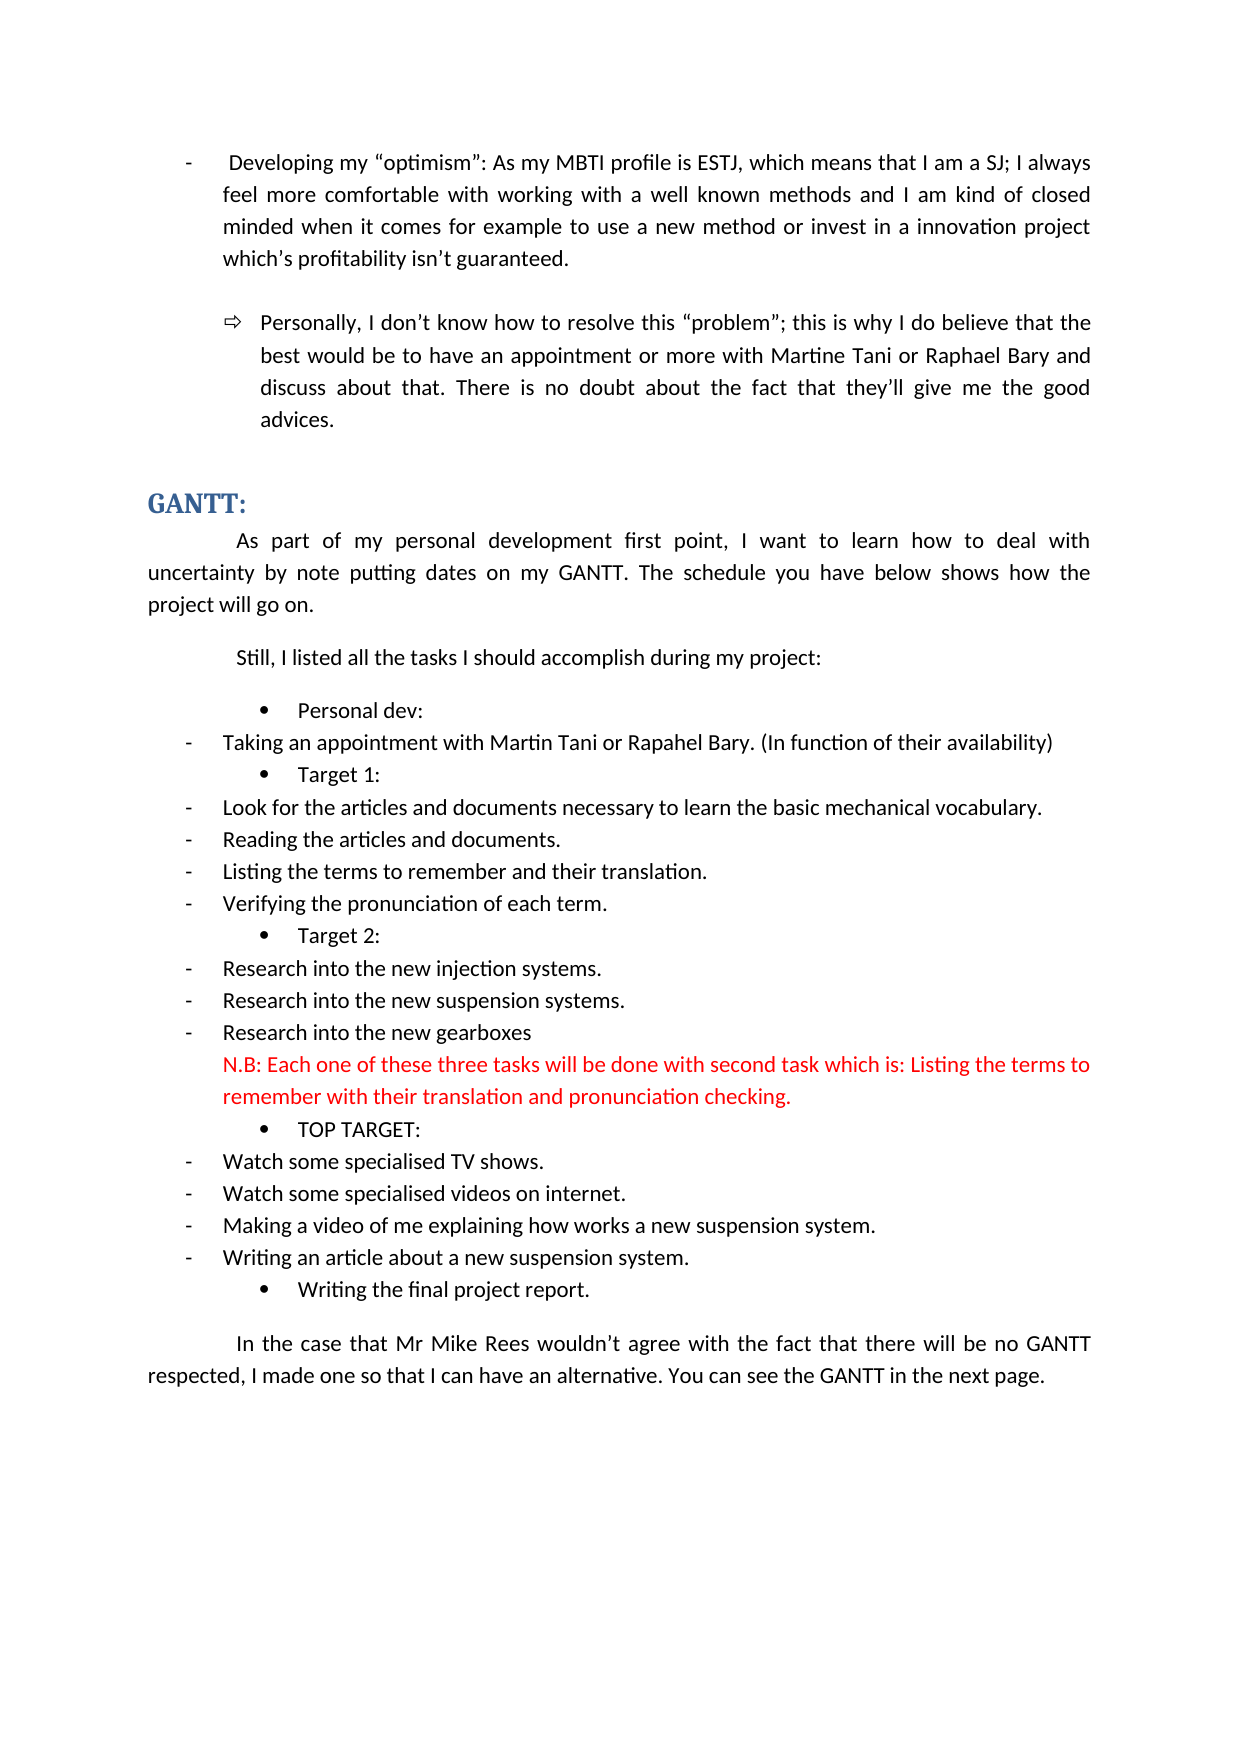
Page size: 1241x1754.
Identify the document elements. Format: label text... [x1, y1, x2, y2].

list Research into the new suspension systems. [185, 986, 1093, 1014]
list Verifying the pronunciation of each term. [185, 889, 1093, 917]
list TOP TARGET: [260, 1115, 1093, 1143]
list N.B: Each one of these three tasks will be done with second task which is: Listing the terms to remember with their translation and pronunciation checking. [223, 1050, 1093, 1111]
list Look for the articles and documents necessary to learn the basic mechanical vocabulary. [185, 793, 1093, 821]
list Making a video of me explaining how works a new suspension system. [185, 1211, 1093, 1239]
list Target 2: [260, 922, 1093, 949]
list Watch some specialised videos on internet. [185, 1179, 1093, 1207]
list Personally, I don’t know how to resolve this “problem”; this is why I do believe that the best would be to have an appointment or more with Martine Tani or Raphael Bary and discuss about that. There is no doubt about the fact that they’ll give me the good advices. [223, 308, 1093, 433]
list Developing my “optimism”: As my MBTI profile is ESTJ, which means that I am a SJ; I always feel more comfortable with working with a well known methods and I am kind of closed minded when it comes for example to use a new method or invest in a innovation project which’s profitability isn’t guaranteed. [185, 148, 1093, 272]
text Still, I listed all the tasks I should accomplish during my project: [148, 643, 1093, 671]
list Research into the new injection systems. [185, 954, 1093, 982]
list Target 1: [260, 761, 1093, 789]
text As part of my personal development first point, I want to learn how to deal with uncertainty by note putting dates on my GANTT. The schedule you have below shows how the project will go on. [148, 526, 1093, 618]
list Watch some specialised TV shows. [185, 1147, 1093, 1175]
list Research into the new gearboxes [185, 1018, 1093, 1046]
list Personal dev: [260, 696, 1093, 724]
list Listing the terms to remember and their translation. [185, 857, 1093, 885]
list Taking an appointment with Martin Tani or Rapahel Bary. (In function of their availability) [185, 728, 1093, 756]
text In the case that Mr Mike Rees wouldn’t agree with the fact that there will be no GANTT respected, I made one so that I can have an alternative. You can see the GANTT in the next page. [148, 1329, 1093, 1389]
list Writing an article about a new suspension system. [185, 1243, 1093, 1271]
list Reading the articles and documents. [185, 825, 1093, 853]
list Writing the final project report. [260, 1276, 1093, 1304]
subtitle GANTT: [148, 487, 1093, 521]
